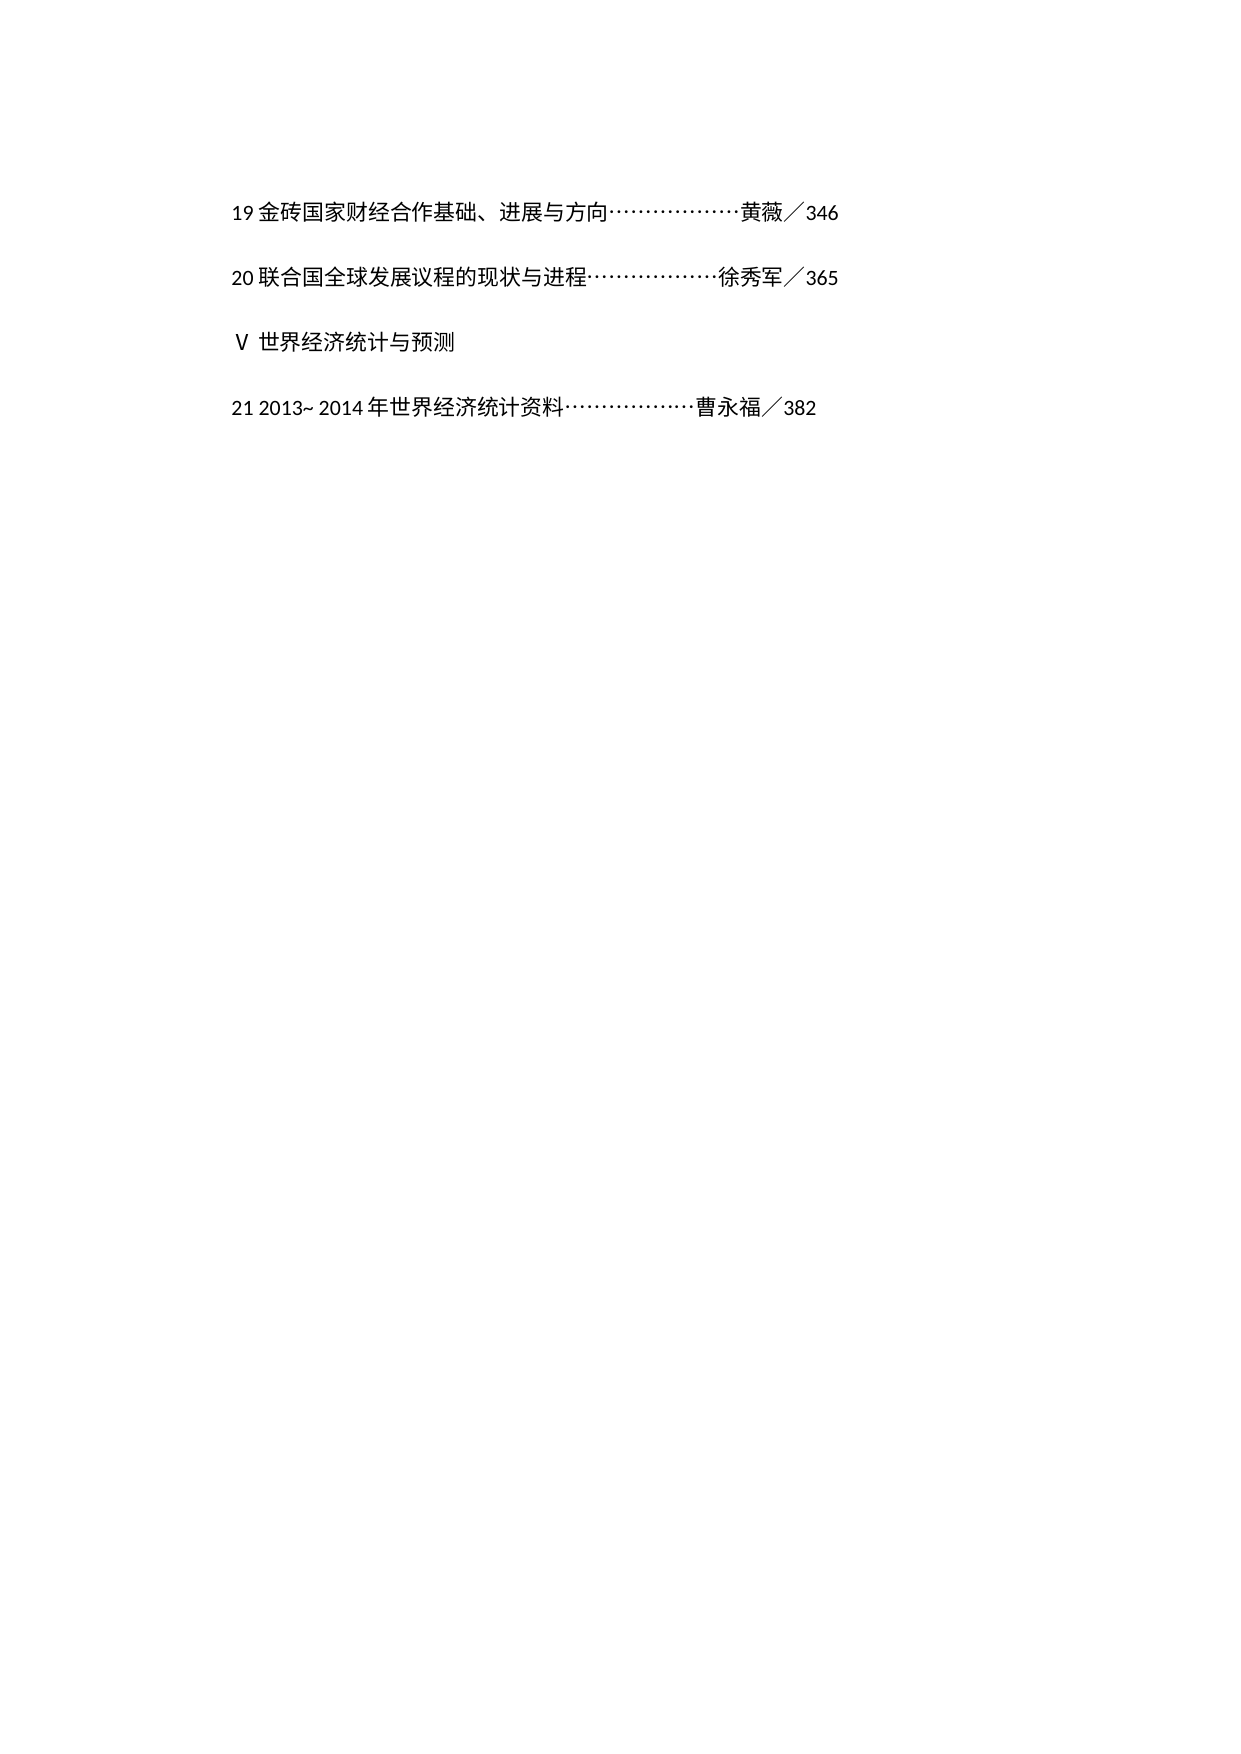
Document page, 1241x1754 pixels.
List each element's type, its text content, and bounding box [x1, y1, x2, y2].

text 19 金砖国家财经合作基础、进展与方向………………黄薇／346 [187, 194, 1053, 227]
text 20 联合国全球发展议程的现状与进程………………徐秀军／365 [187, 259, 1053, 292]
text Ⅴ 世界经济统计与预测 [187, 324, 1053, 357]
text 21 2013~ 2014年世界经济统计资料………………曹永福／382 [187, 389, 1053, 422]
